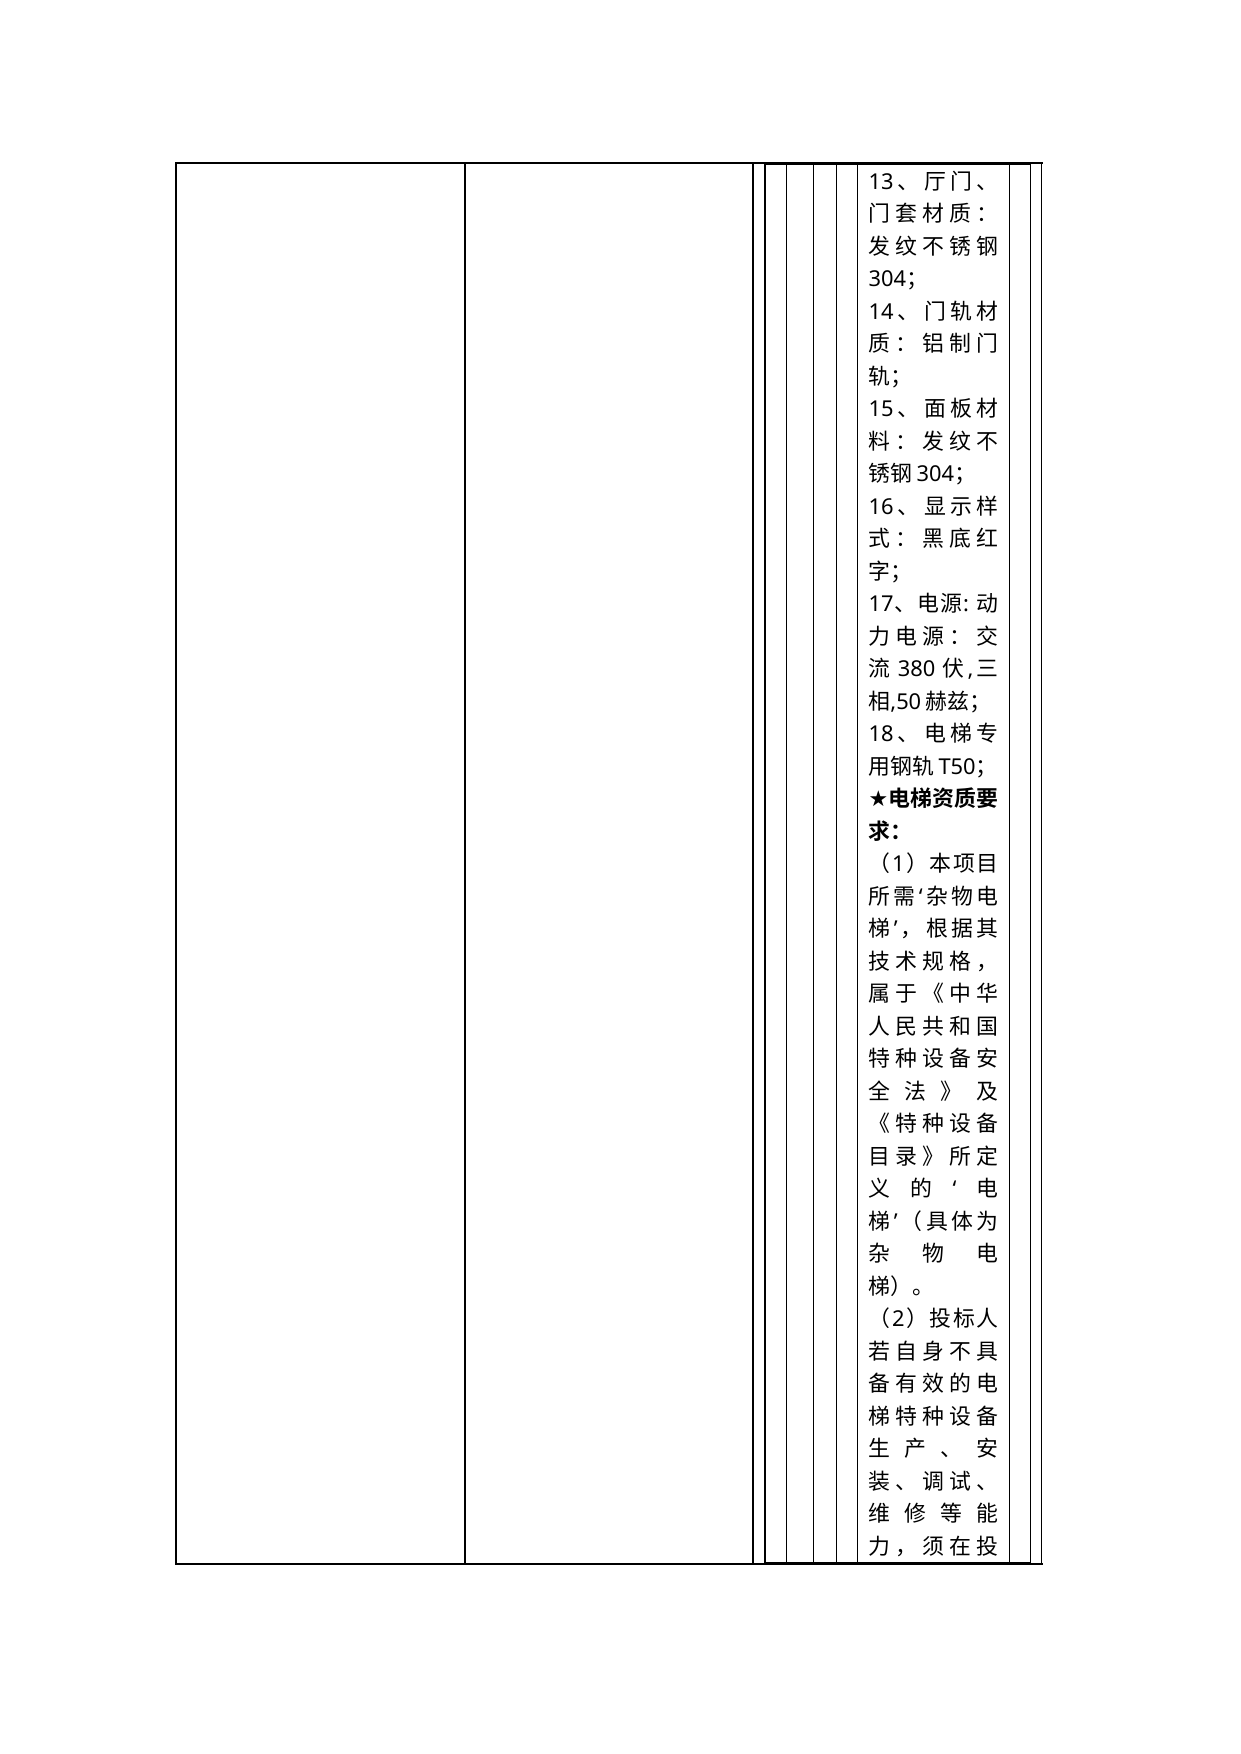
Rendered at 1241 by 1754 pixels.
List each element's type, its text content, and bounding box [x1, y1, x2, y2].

table_cell [814, 165, 836, 1562]
table_cell [1031, 164, 1041, 1563]
table_cell [1010, 165, 1030, 1562]
table_cell [837, 165, 857, 1562]
table_cell [466, 164, 752, 1563]
table_cell [858, 165, 1009, 1562]
table_cell [754, 164, 764, 1563]
table_cell [766, 165, 786, 1562]
table_cell [787, 165, 813, 1562]
table_cell 1 [177, 164, 464, 1563]
